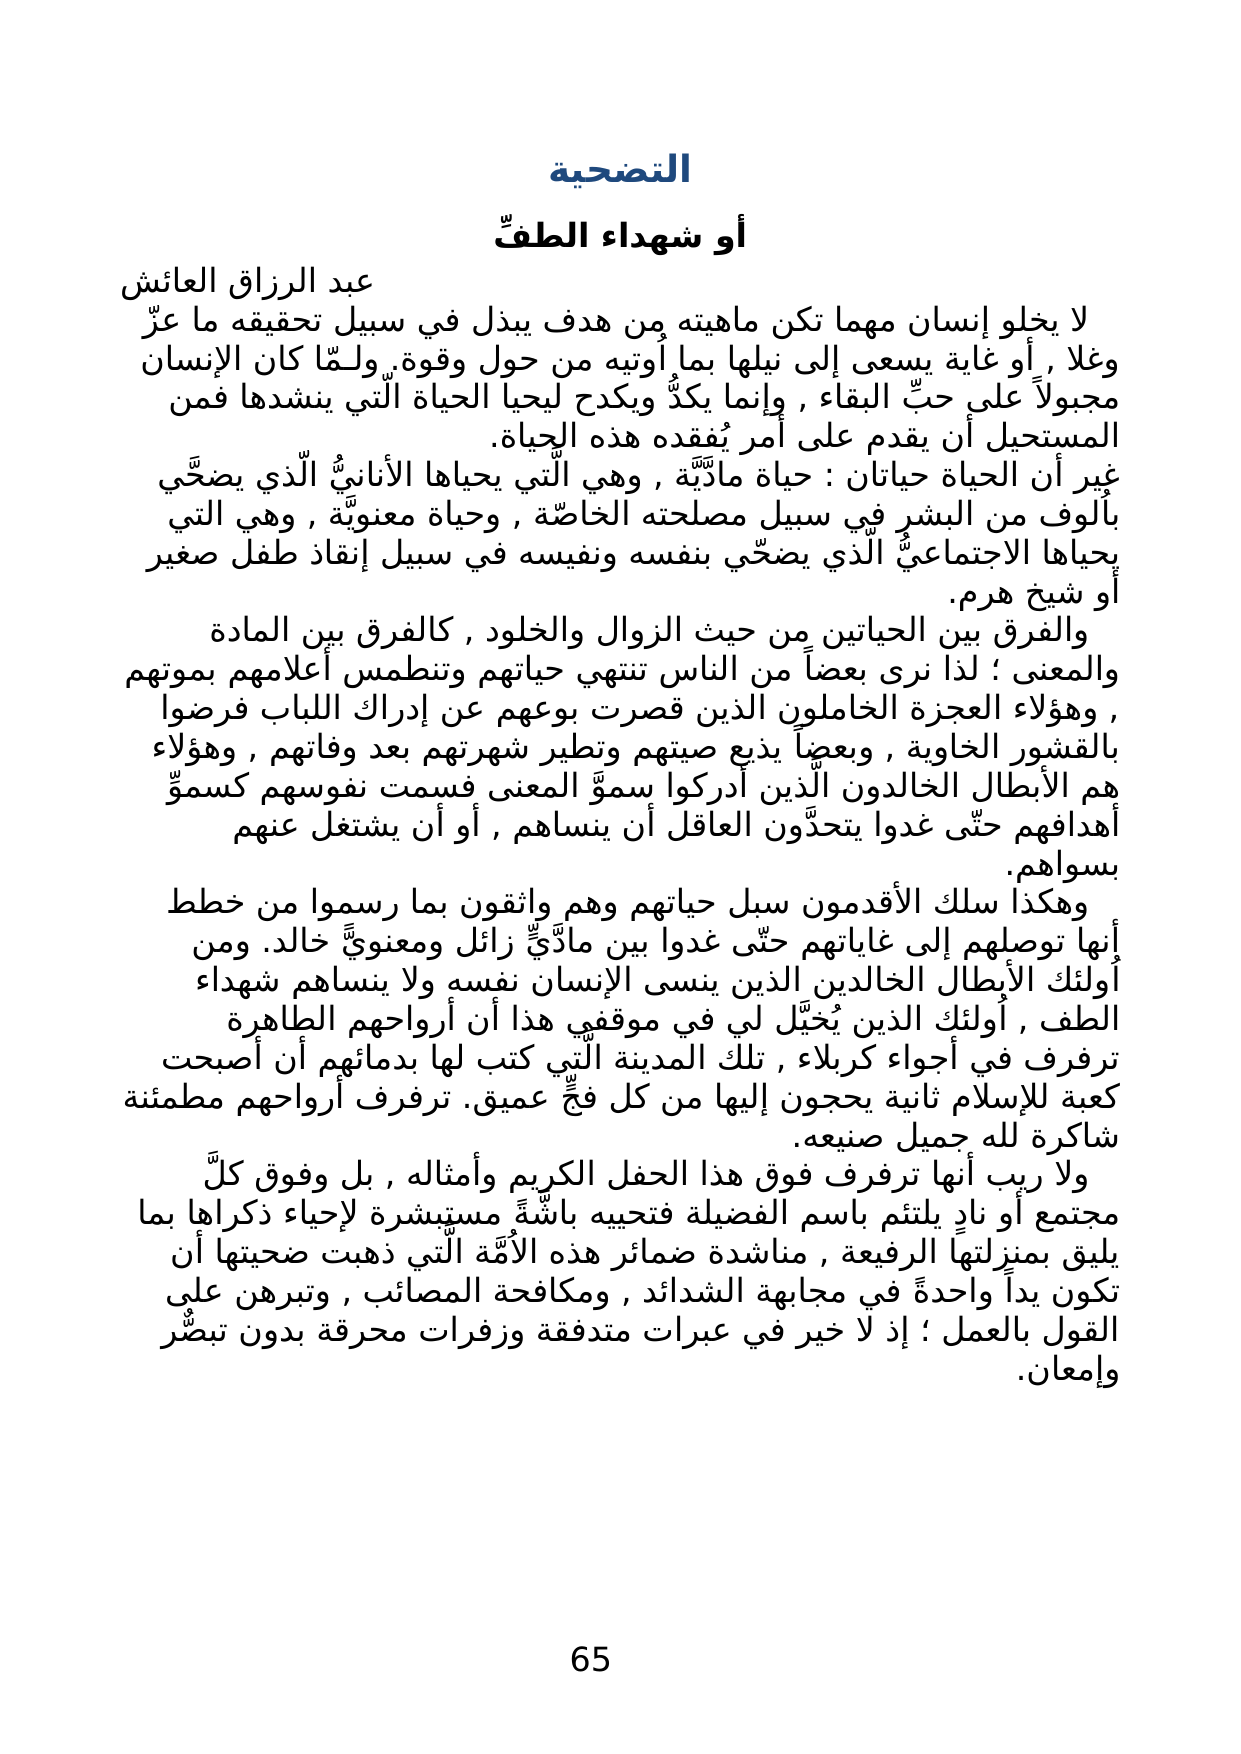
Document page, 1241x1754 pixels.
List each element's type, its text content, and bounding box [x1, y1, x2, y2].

text لا يخلو إنسان مهما تكن ماهيته من هدف يبذل في سبيل تحقيقه ما عزّ وغلا , أو غاية يسعى إلى نيلها بما اُوتيه من حول وقوة. ولـمّا كان الإنسان مجبولاً على حبِّ البقاء , وإنما يكدُّ ويكدح ليحيا الحياة الّتي ينشدها فمن المستحيل أن يقدم على أمر يُفقده هذه الحياة. غير أن الحياة حياتان : حياة مادَّيَّة , وهي الَّتي يحياها الأنانيُّ الّذي يضحَّي باُلوف من البشر في سبيل مصلحته الخاصّة , وحياة معنويَّة , وهي التي يحياها الاجتماعيُّ الّذي يضحّي بنفسه ونفيسه في سبيل إنقاذ طفل صغير أو شيخ هرم. [120, 300, 1120, 611]
subtitle التضحية [120, 147, 1120, 191]
text وهكذا سلك الأقدمون سبل حياتهم وهم واثقون بما رسموا من خطط أنها توصلهم إلى غاياتهم حتّى غدوا بين مادَّيٍّ زائل ومعنويًّ خالد. ومن اُولئك الأبطال الخالدين الذين ينسى الإنسان نفسه ولا ينساهم شهداء الطف , اُولئك الذين يُخيَّل لي في موقفي هذا أن أرواحهم الطاهرة ترفرف في أجواء كربلاء , تلك المدينة الَّتي كتب لها بدمائهم أن أصبحت كعبة للإسلام ثانية يحجون إليها من كل فجٍّ عميق. ترفرف أرواحهم مطمئنة شاكرة لله جميل صنيعه. [120, 883, 1120, 1155]
text ولا ريب أنها ترفرف فوق هذا الحفل الكريم وأمثاله , بل وفوق كلَّ مجتمع أو نادٍ يلتئم باسم الفضيلة فتحييه باشَّةً مستبشرة لإحياء ذكراها بما يليق بمنزلتها الرفيعة , مناشدة ضمائر هذه الاُمَّة الَّتي ذهبت ضحيتها أن تكون يداً واحدةً في مجابهة الشدائد , ومكافحة المصائب , وتبرهن على القول بالعمل ؛ إذ لا خير في عبرات متدفقة وزفرات محرقة بدون تبصٌّر وإمعان. [120, 1155, 1120, 1388]
text أو شهداء الطفِّ [120, 216, 1120, 255]
text والفرق بين الحياتين من حيث الزوال والخلود , كالفرق بين المادة والمعنى ؛ لذا نرى بعضاً من الناس تنتهي حياتهم وتنطمس أعلامهم بموتهم , وهؤلاء العجزة الخاملون الذين قصرت بوعهم عن إدراك اللباب فرضوا بالقشور الخاوية , وبعضاً يذيع صيتهم وتطير شهرتهم بعد وفاتهم , وهؤلاء هم الأبطال الخالدون الَّذين أدركوا سموَّ المعنى فسمت نفوسهم كسموِّ أهدافهم حتّى غدوا يتحدَّون العاقل أن ينساهم , أو أن يشتغل عنهم بسواهم. [120, 611, 1120, 883]
text عبد الرزاق العائش [120, 261, 1120, 300]
